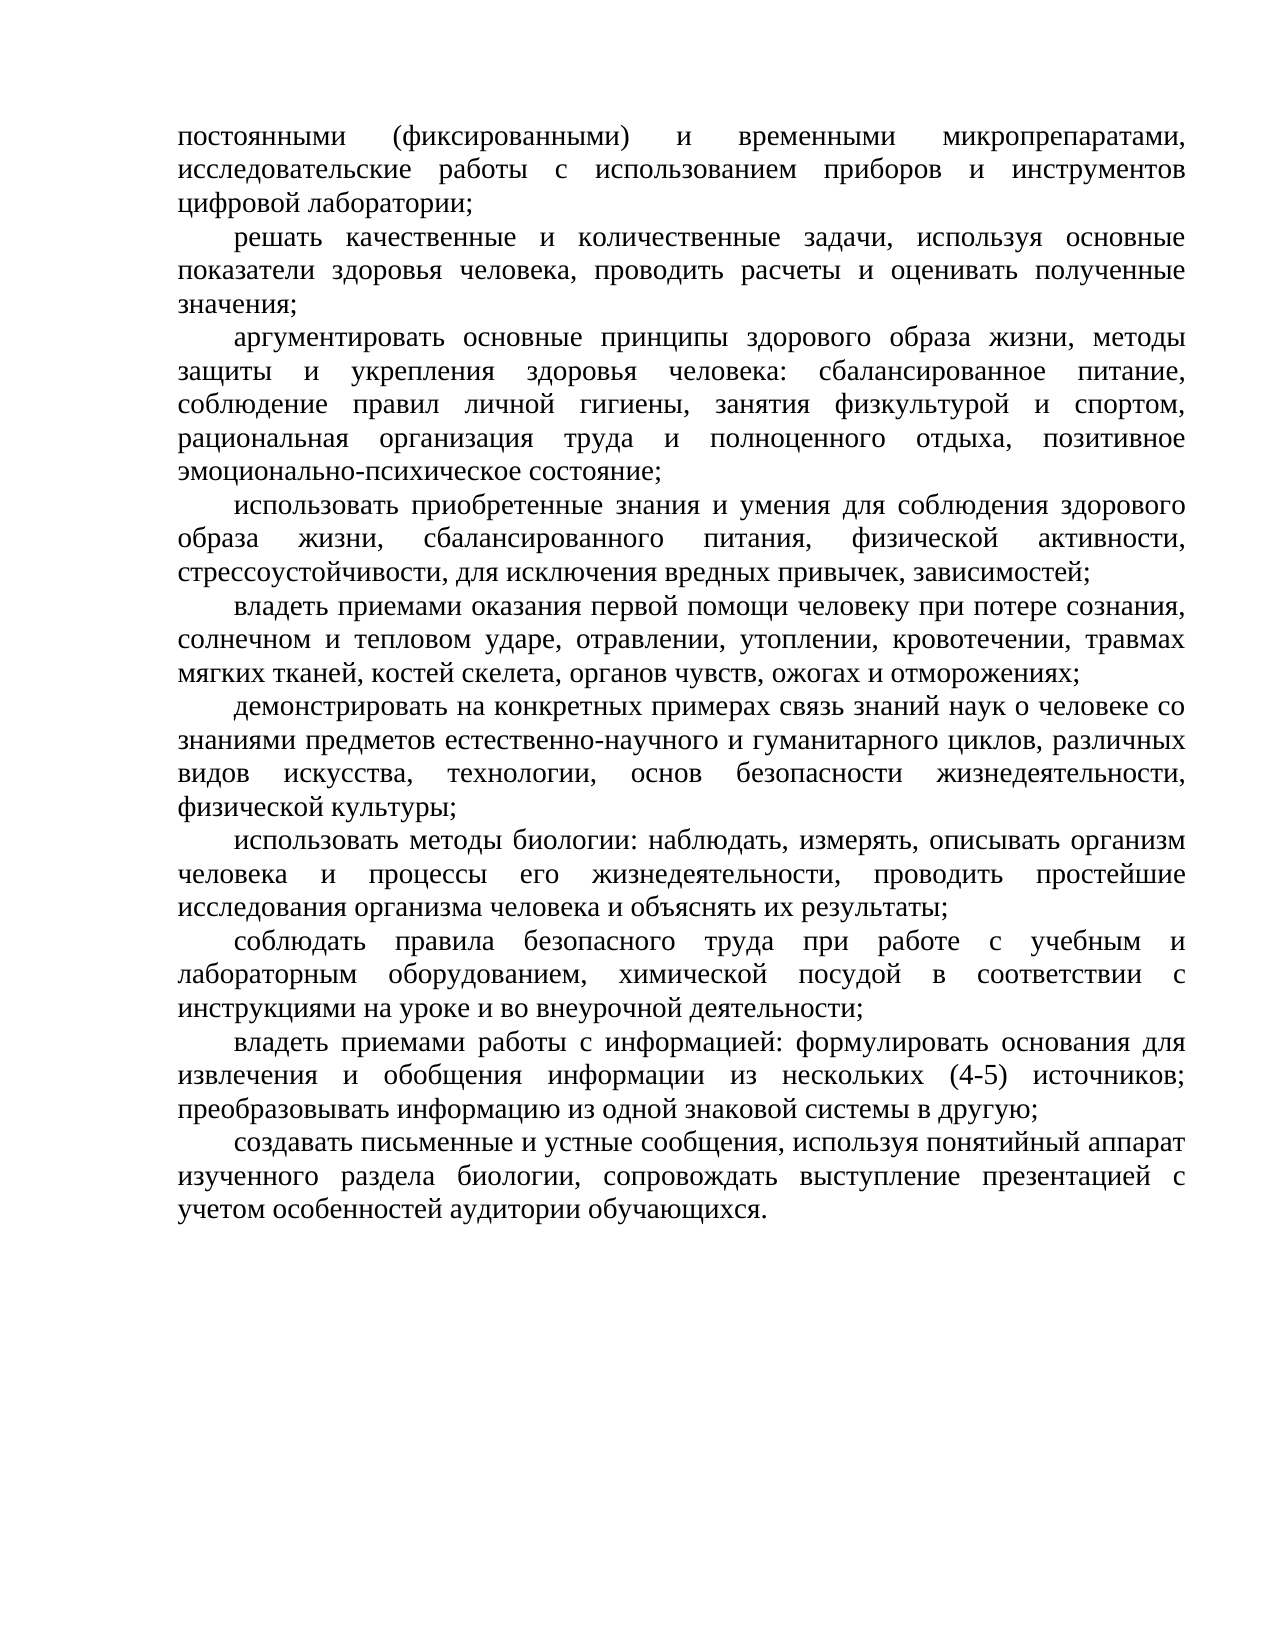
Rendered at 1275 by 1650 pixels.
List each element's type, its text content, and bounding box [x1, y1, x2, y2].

text аргументировать основные принципы здорового образа жизни, методы защиты и укрепления здоровья человека: сбалансированное питание, соблюдение правил личной гигиены, занятия физкультурой и спортом, рациональная организация труда и полноценного отдыха, позитивное эмоционально-психическое состояние; [177, 319, 1186, 487]
text использовать приобретенные знания и умения для соблюдения здорового образа жизни, сбалансированного питания, физической активности, стрессоустойчивости, для исключения вредных привычек, зависимостей; [177, 487, 1186, 588]
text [177, 118, 1186, 219]
text соблюдать правила безопасного труда при работе с учебным и лабораторным оборудованием, химической посудой в соответствии с инструкциями на уроке и во внеурочной деятельности; [177, 923, 1186, 1024]
text решать качественные и количественные задачи, используя основные показатели здоровья человека, проводить расчеты и оценивать полученные значения; [177, 219, 1186, 319]
text демонстрировать на конкретных примерах связь знаний наук о человеке со знаниями предметов естественно-научного и гуманитарного циклов, различных видов искусства, технологии, основ безопасности жизнедеятельности, физической культуры; [177, 688, 1186, 822]
text использовать методы биологии: наблюдать, измерять, описывать организм человека и процессы его жизнедеятельности, проводить простейшие исследования организма человека и объяснять их результаты; [177, 822, 1186, 923]
text владеть приемами работы с информацией: формулировать основания для извлечения и обобщения информации из нескольких (4-5) источников; преобразовывать информацию из одной знаковой системы в другую; [177, 1024, 1186, 1124]
text создавать письменные и устные сообщения, используя понятийный аппарат изученного раздела биологии, сопровождать выступление презентацией с учетом особенностей аудитории обучающихся. [177, 1124, 1186, 1225]
text владеть приемами оказания первой помощи человеку при потере сознания, солнечном и тепловом ударе, отравлении, утоплении, кровотечении, травмах мягких тканей, костей скелета, органов чувств, ожогах и отморожениях; [177, 588, 1186, 688]
